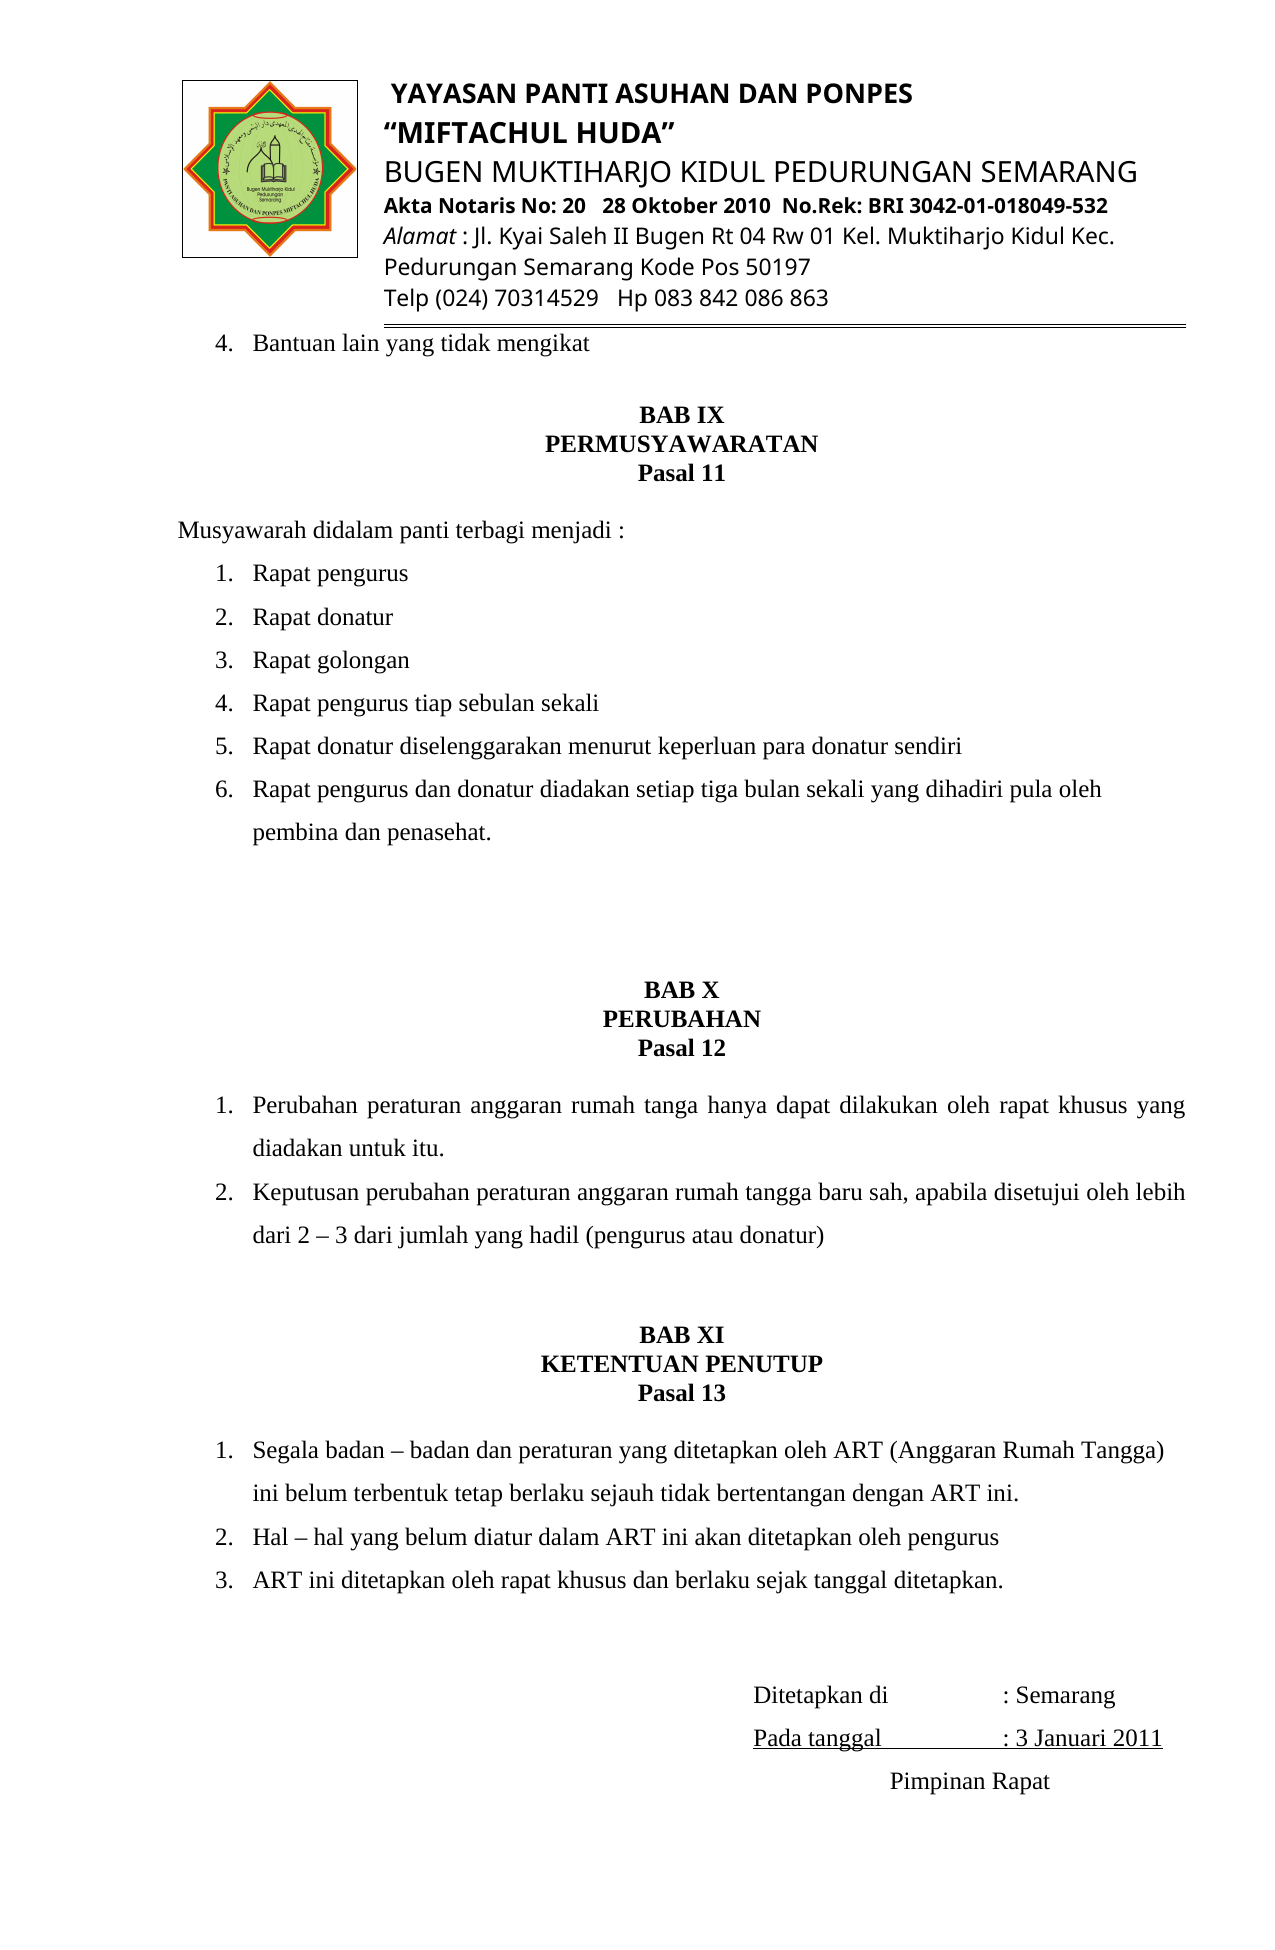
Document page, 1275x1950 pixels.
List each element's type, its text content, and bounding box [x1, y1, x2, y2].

text BAB IX [177, 400, 1186, 429]
text BAB XI [177, 1320, 1186, 1349]
list Perubahan peraturan anggaran rumah tanga hanya dapat dilakukan oleh rapat khusus yang diadakan untuk itu. [215, 1090, 1186, 1162]
text Pasal 12 [177, 1033, 1186, 1062]
list Hal – hal yang belum diatur dalam ART ini akan ditetapkan oleh pengurus [215, 1522, 1186, 1550]
list Segala badan – badan dan peraturan yang ditetapkan oleh ART (Anggaran Rumah Tangga) ini belum terbentuk tetap berlaku sejauh tidak bertentangan dengan ART ini. [215, 1435, 1186, 1507]
text PERMUSYAWARATAN [177, 429, 1186, 458]
list Rapat pengurus dan donatur diadakan setiap tiga bulan sekali yang dihadiri pula oleh pembina dan penasehat. [215, 774, 1186, 846]
list Rapat golongan [215, 645, 1186, 673]
text KETENTUAN PENUTUP [177, 1349, 1186, 1378]
list Rapat donatur diselenggarakan menurut keperluan para donatur sendiri [215, 731, 1186, 760]
text Pasal 13 [177, 1378, 1186, 1407]
text Musyawarah didalam panti terbagi menjadi : [177, 515, 1186, 544]
picture [183, 81, 357, 257]
text Pasal 11 [177, 458, 1186, 487]
text Ditetapkan di : Semarang [753, 1680, 1186, 1708]
text Pimpinan Rapat [753, 1766, 1186, 1795]
list Keputusan perubahan peraturan anggaran rumah tangga baru sah, apabila disetujui oleh lebih dari 2 – 3 dari jumlah yang hadil (pengurus atau donatur) [215, 1177, 1186, 1248]
text BAB X [177, 975, 1186, 1004]
text Pada tanggal : 3 Januari 2011 [753, 1723, 1186, 1752]
list Bantuan lain yang tidak mengikat [215, 328, 1186, 357]
list Rapat pengurus tiap sebulan sekali [215, 688, 1186, 717]
list ART ini ditetapkan oleh rapat khusus dan berlaku sejak tanggal ditetapkan. [215, 1565, 1186, 1593]
text PERUBAHAN [177, 1004, 1186, 1033]
list Rapat donatur [215, 602, 1186, 630]
list Rapat pengurus [215, 558, 1186, 587]
